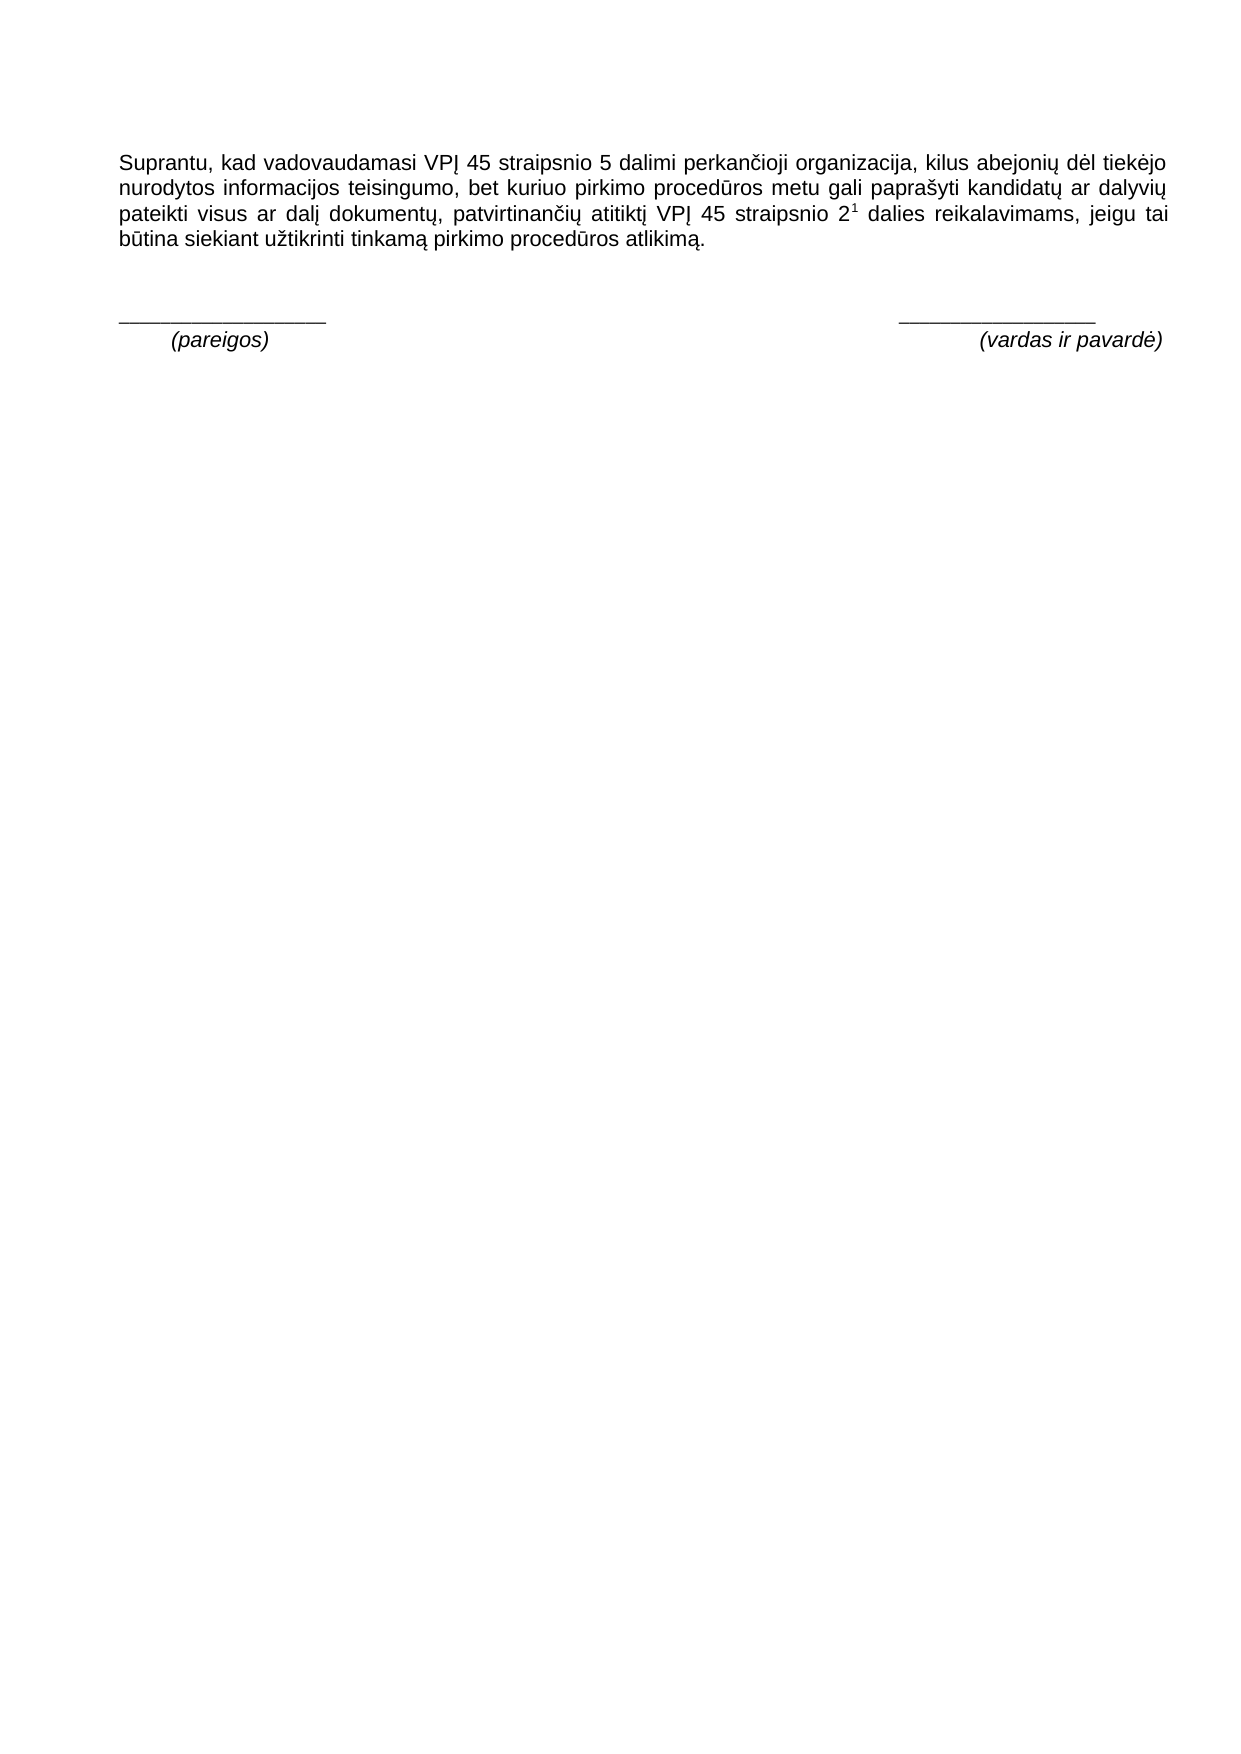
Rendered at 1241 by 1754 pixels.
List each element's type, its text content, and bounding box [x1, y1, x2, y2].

text Suprantu, kad vadovaudamasi VPĮ 45 straipsnio 5 dalimi perkančioji organizacija, kilus abejonių dėl tiekėjo nurodytos informacijos teisingumo, bet kuriuo pirkimo procedūros metu gali paprašyti kandidatų ar dalyvių pateikti visus ar dalį dokumentų, patvirtinančių atitiktį VPĮ 45 straipsnio 21 dalies reikalavimams, jeigu tai būtina siekiant užtikrinti tinkamą pirkimo procedūros atlikimą. [119, 150, 1169, 251]
text ____________________ ___________________ [119, 301, 1169, 327]
text (pareigos) (vardas ir pavardė) [119, 327, 1169, 352]
